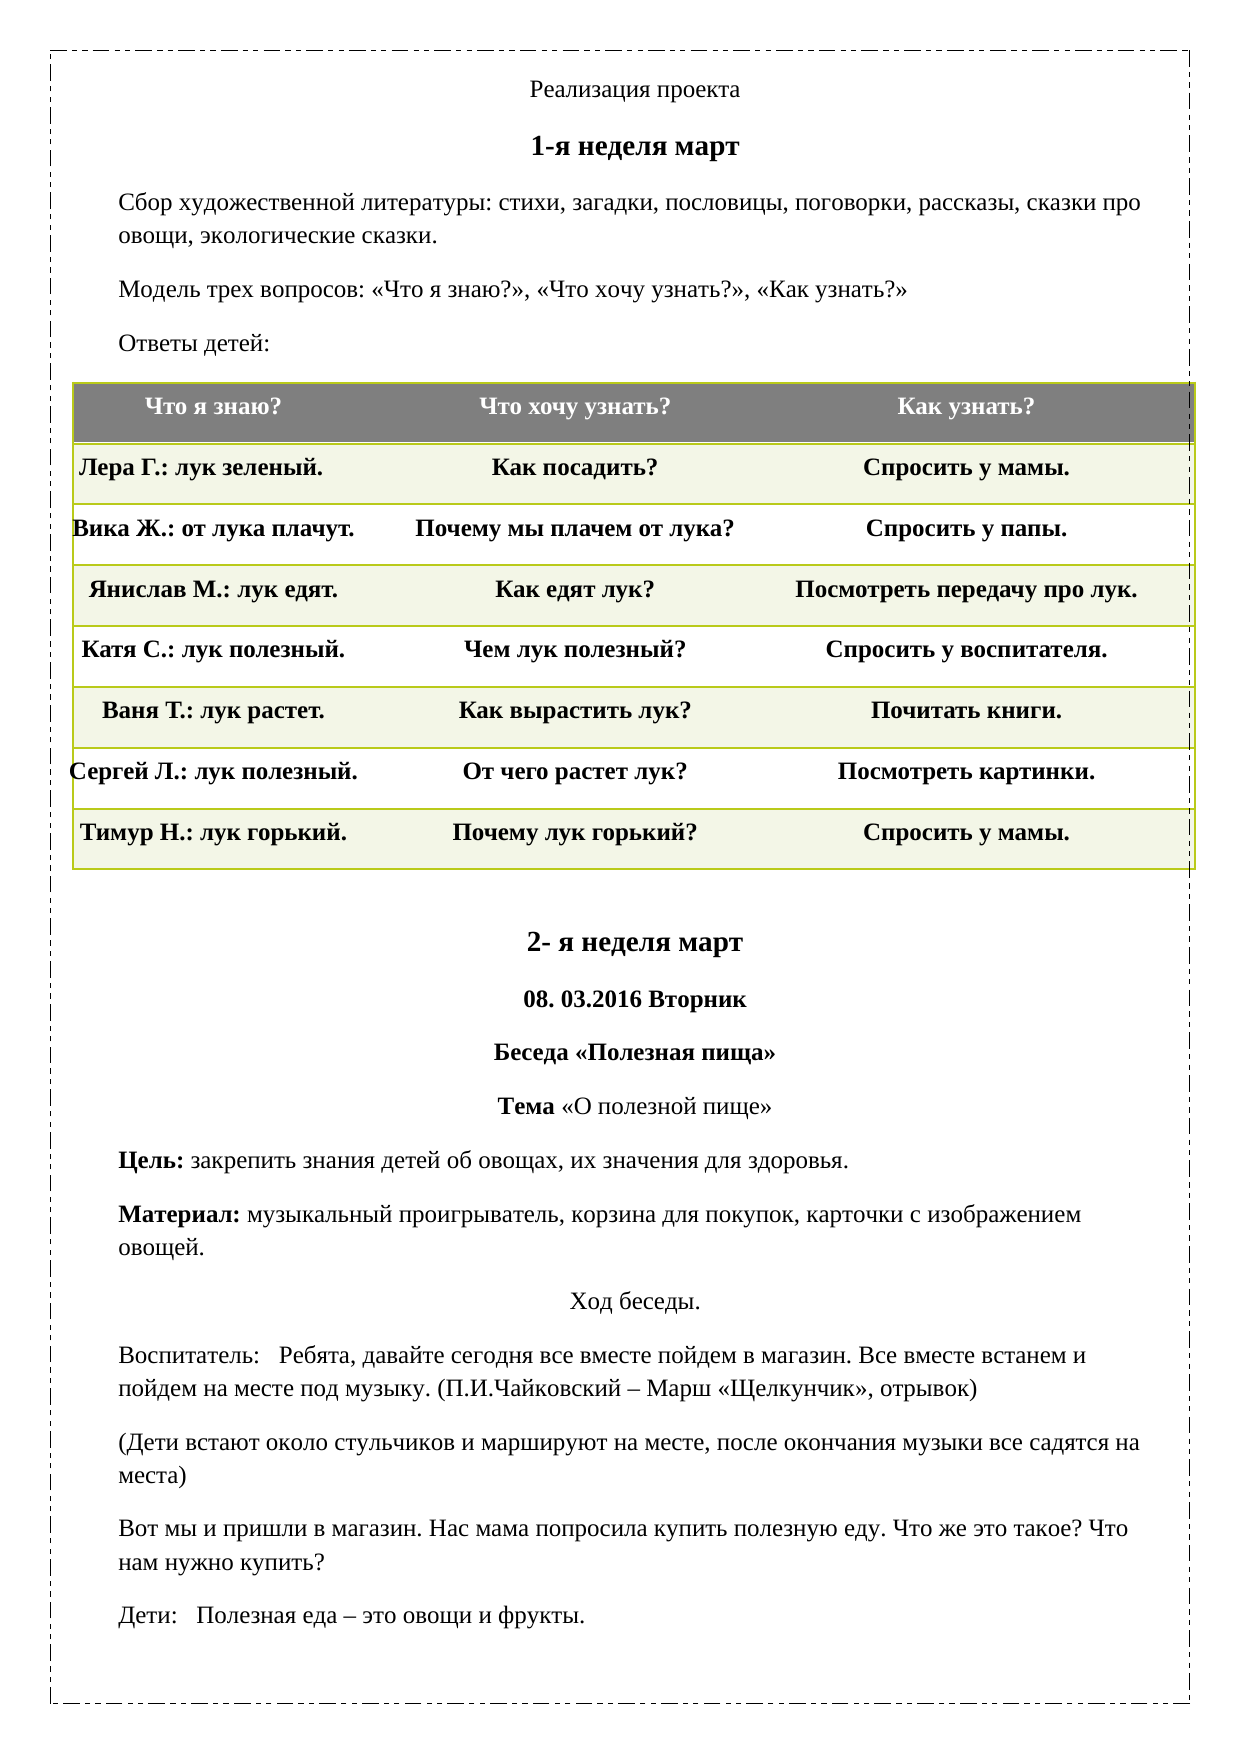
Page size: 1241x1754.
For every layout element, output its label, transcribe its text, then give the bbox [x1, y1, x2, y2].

table_cell Спросить у воспитателя. [797, 627, 1194, 686]
text Воспитатель: Ребята, давайте сегодня все вместе пойдем в магазин. Все вместе встанем и пойдем на месте под музыку. (П.И.Чайковский – Марш «Щелкунчик», отрывок) [118, 1340, 1152, 1402]
table_cell Спросить у папы. [797, 505, 1194, 564]
table_cell Посмотреть картинки. [797, 749, 1194, 807]
text Вот мы и пришли в магазин. Нас мама попросила купить полезную еду. Что же это такое? Что нам нужно купить? [118, 1513, 1152, 1575]
table_cell Сергей Л.: лук полезный. [74, 749, 413, 807]
text Ход беседы. [118, 1286, 1152, 1315]
table_header Что я знаю? [74, 384, 413, 442]
table_cell Катя С.: лук полезный. [74, 627, 413, 686]
table_cell Тимур Н.: лук горький. [74, 810, 413, 868]
table_cell Как посадить? [413, 445, 797, 503]
table_cell Посмотреть передачу про лук. [797, 566, 1194, 625]
table_cell Янислав М.: лук едят. [74, 566, 413, 625]
text Модель трех вопросов: «Что я знаю?», «Что хочу узнать?», «Как узнать?» [118, 274, 1152, 303]
text 2- я неделя март [118, 924, 1152, 958]
text Дети: Полезная еда – это овощи и фрукты. [118, 1600, 1152, 1629]
text Реализация проекта [118, 74, 1152, 103]
table_header Что хочу узнать? [413, 384, 797, 442]
text Материал: музыкальный проигрыватель, корзина для покупок, карточки с изображением овощей. [118, 1199, 1152, 1261]
text Сбор художественной литературы: стихи, загадки, пословицы, поговорки, рассказы, сказки про овощи, экологические сказки. [118, 187, 1152, 249]
text (Дети встают около стульчиков и маршируют на месте, после окончания музыки все садятся на места) [118, 1427, 1152, 1488]
table_cell От чего растет лук? [413, 749, 797, 807]
text Тема «О полезной пище» [118, 1091, 1152, 1120]
table_cell Ваня Т.: лук растет. [74, 688, 413, 747]
table_cell Как едят лук? [413, 566, 797, 625]
table_cell Почитать книги. [797, 688, 1194, 747]
table_cell Лера Г.: лук зеленый. [74, 445, 413, 503]
table_cell Почему лук горький? [413, 810, 797, 868]
table_cell Чем лук полезный? [413, 627, 797, 686]
table_cell Почему мы плачем от лука? [413, 505, 797, 564]
text Ответы детей: [118, 328, 1152, 357]
text Беседа «Полезная пища» [118, 1037, 1152, 1066]
text 1-я неделя март [118, 128, 1152, 161]
table_cell Спросить у мамы. [797, 810, 1194, 868]
table_cell Как вырастить лук? [413, 688, 797, 747]
text 08. 03.2016 Вторник [118, 984, 1152, 1012]
text Цель: закрепить знания детей об овощах, их значения для здоровья. [118, 1145, 1152, 1174]
table_cell Вика Ж.: от лука плачут. [74, 505, 413, 564]
table_header Как узнать? [797, 384, 1194, 442]
table_cell Спросить у мамы. [797, 445, 1194, 503]
